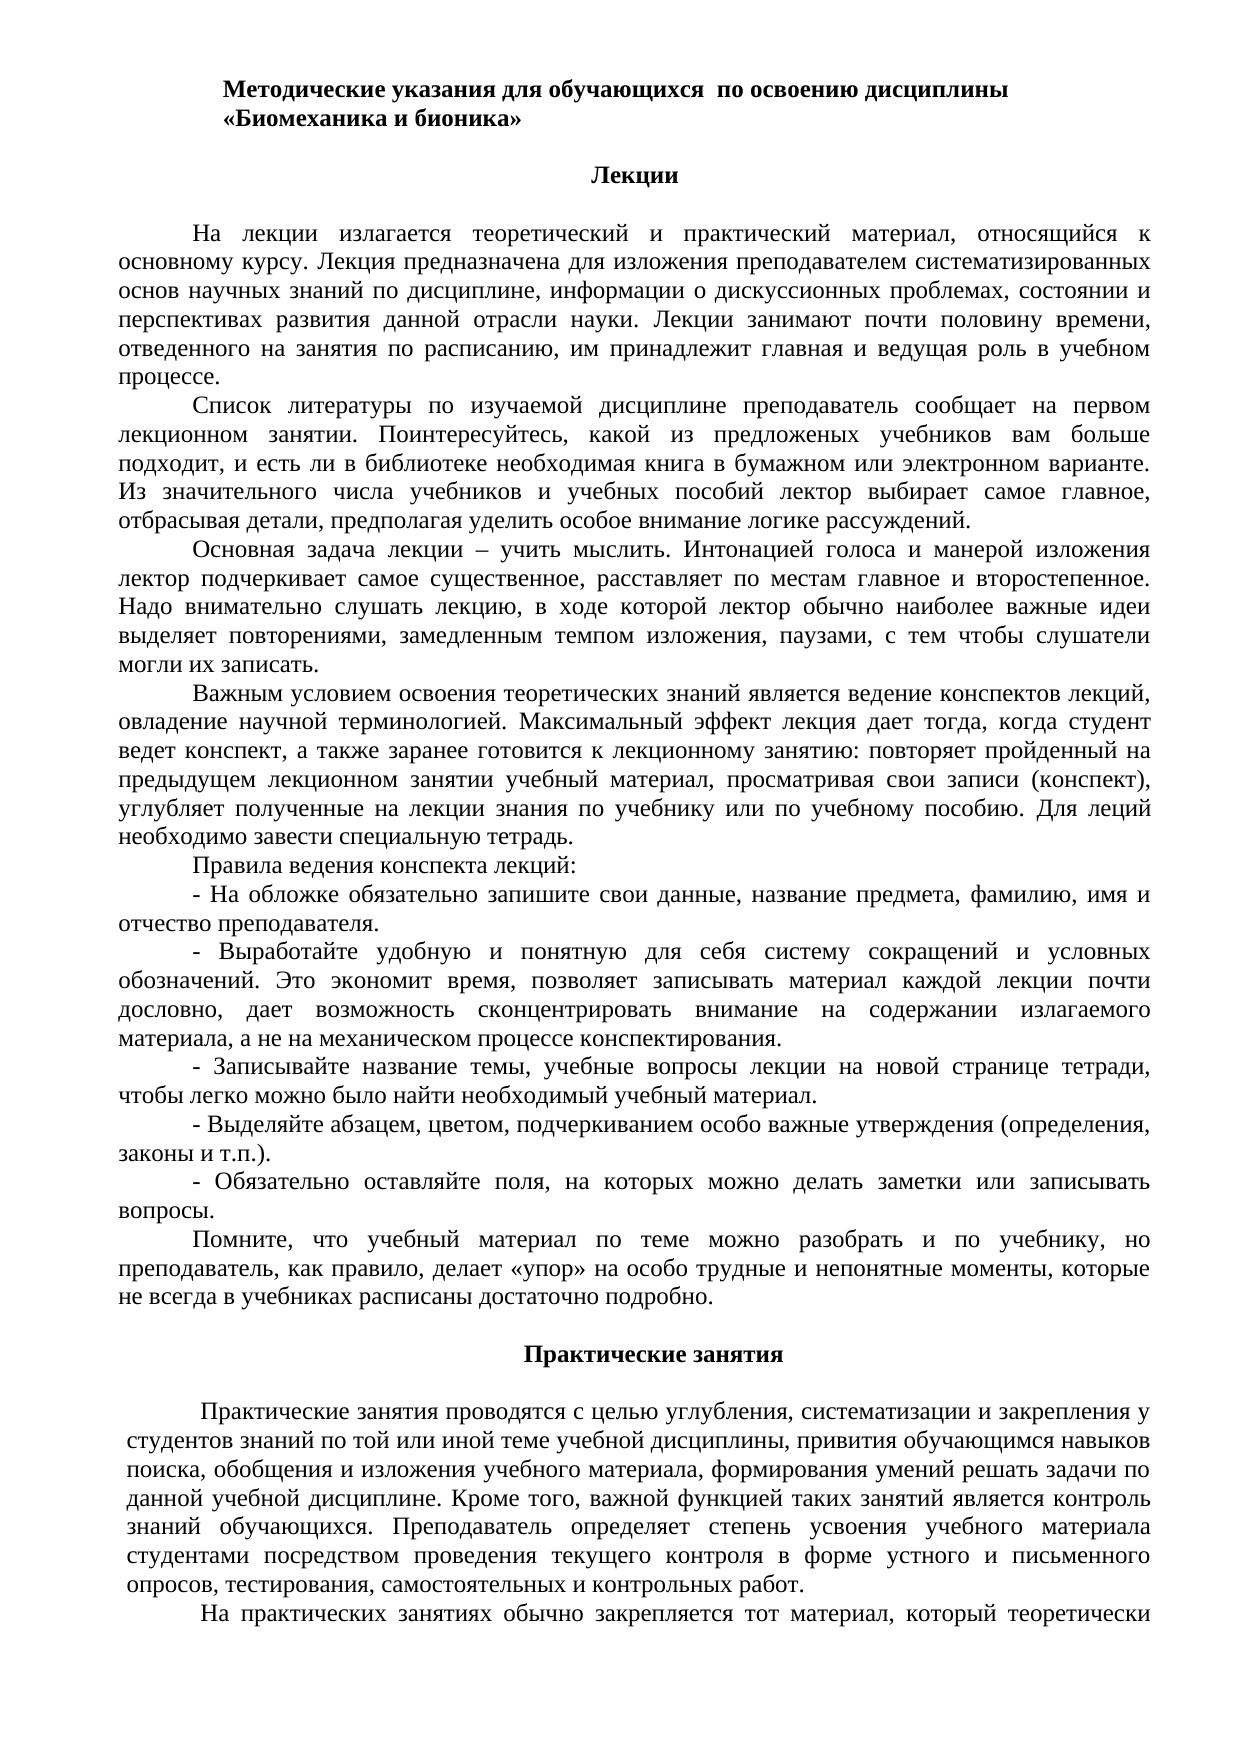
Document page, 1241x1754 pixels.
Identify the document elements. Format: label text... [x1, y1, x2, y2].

text Основная задача лекции – учить мыслить. Интонацией голоса и манерой изложения лектор подчеркивает самое существенное, расставляет по местам главное и второстепенное. Надо внимательно слушать лекцию, в ходе которой лектор обычно наиболее важные идеи выделяет повторениями, замедленным темпом изложения, паузами, с тем чтобы слушатели могли их записать. [118, 534, 1152, 678]
text - Записывайте название темы, учебные вопросы лекции на новой странице тетради, чтобы легко можно было найти необходимый учебный материал. [118, 1051, 1152, 1109]
text Список литературы по изучаемой дисциплине преподаватель сообщает на первом лекционном занятии. Поинтересуйтесь, какой из предложеных учебников вам больше подходит, и есть ли в библиотеке необходимая книга в бумажном или электронном варианте. Из значительного числа учебников и учебных пособий лектор выбирает самое главное, отбрасывая детали, предполагая уделить особое внимание логике рассуждений. [118, 390, 1152, 534]
text Методические указания для обучающихся по освоению дисциплины «Биомеханика и бионика» [223, 74, 1152, 131]
text Помните, что учебный материал по теме можно разобрать и по учебнику, но преподаватель, как правило, делает «упор» на особо трудные и непонятные моменты, которые не всегда в учебниках расписаны достаточно подробно. [118, 1224, 1152, 1310]
text - Выделяйте абзацем, цветом, подчеркиванием особо важные утверждения (определения, законы и т.п.). [118, 1109, 1152, 1166]
text - Выработайте удобную и понятную для себя систему сокращений и условных обозначений. Это экономит время, позволяет записывать материал каждой лекции почти дословно, дает возможность сконцентрировать внимание на содержании излагаемого материала, а не на механическом процессе конспектирования. [118, 936, 1152, 1051]
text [126, 1598, 1152, 1626]
text - Обязательно оставляйте поля, на которых можно делать заметки или записывать вопросы. [118, 1166, 1152, 1224]
text Практические занятия [118, 1339, 1152, 1368]
text Важным условием освоения теоретических знаний является ведение конспектов лекций, овладение научной терминологией. Максимальный эффект лекция дает тогда, когда студент ведет конспект, а также заранее готовится к лекционному занятию: повторяет пройденный на предыдущем лекционном занятии учебный материал, просматривая свои записи (конспект), углубляет полученные на лекции знания по учебнику или по учебному пособию. Для леций необходимо завести специальную тетрадь. [118, 678, 1152, 850]
text - На обложке обязательно запишите свои данные, название предмета, фамилию, имя и отчество преподавателя. [118, 879, 1152, 936]
text Правила ведения конспекта лекций: [118, 850, 1152, 879]
text Практические занятия проводятся с целью углубления, систематизации и закрепления у студентов знаний по той или иной теме учебной дисциплины, привития обучающимся навыков поиска, обобщения и изложения учебного материала, формирования умений решать задачи по данной учебной дисциплине. Кроме того, важной функцией таких занятий является контроль знаний обучающихся. Преподаватель определяет степень усвоения учебного материала студентами посредством проведения текущего контроля в форме устного и письменного опросов, тестирования, самостоятельных и контрольных работ. [126, 1396, 1152, 1598]
text Лекции [118, 160, 1152, 189]
text На лекции излагается теоретический и практический материал, относящийся к основному курсу. Лекция предназначена для изложения преподавателем систематизированных основ научных знаний по дисциплине, информации о дискуссионных проблемах, состоянии и перспективах развития данной отрасли науки. Лекции занимают почти половину времени, отведенного на занятия по расписанию, им принадлежит главная и ведущая роль в учебном процессе. [118, 218, 1152, 390]
